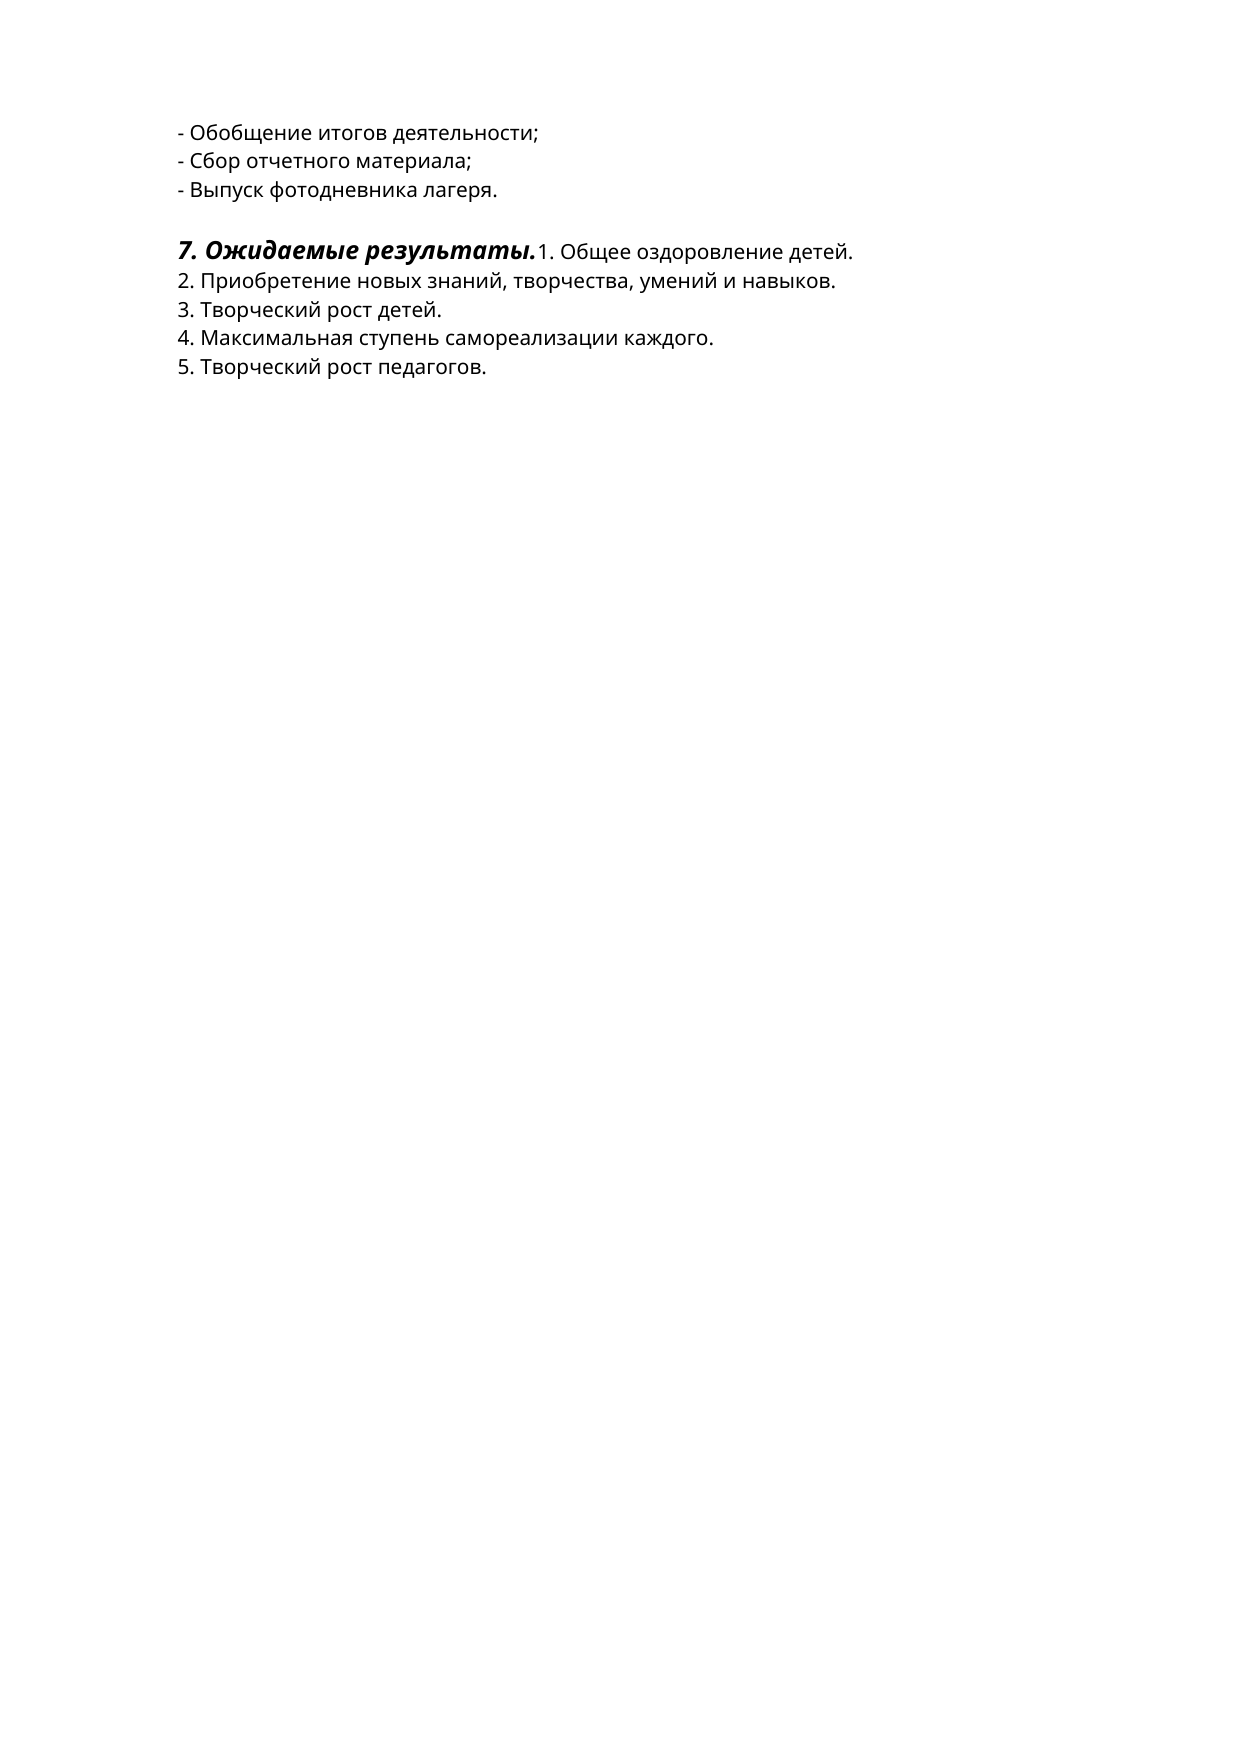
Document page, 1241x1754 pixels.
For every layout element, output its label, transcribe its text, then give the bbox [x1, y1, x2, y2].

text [177, 118, 1152, 203]
text 7. Ожидаемые результаты.1. Общее оздоровление детей. 2. Приобретение новых знаний, творчества, умений и навыков. 3. Творческий рост детей. 4. Максимальная ступень самореализации каждого. 5. Творческий рост педагогов. [177, 233, 1152, 380]
